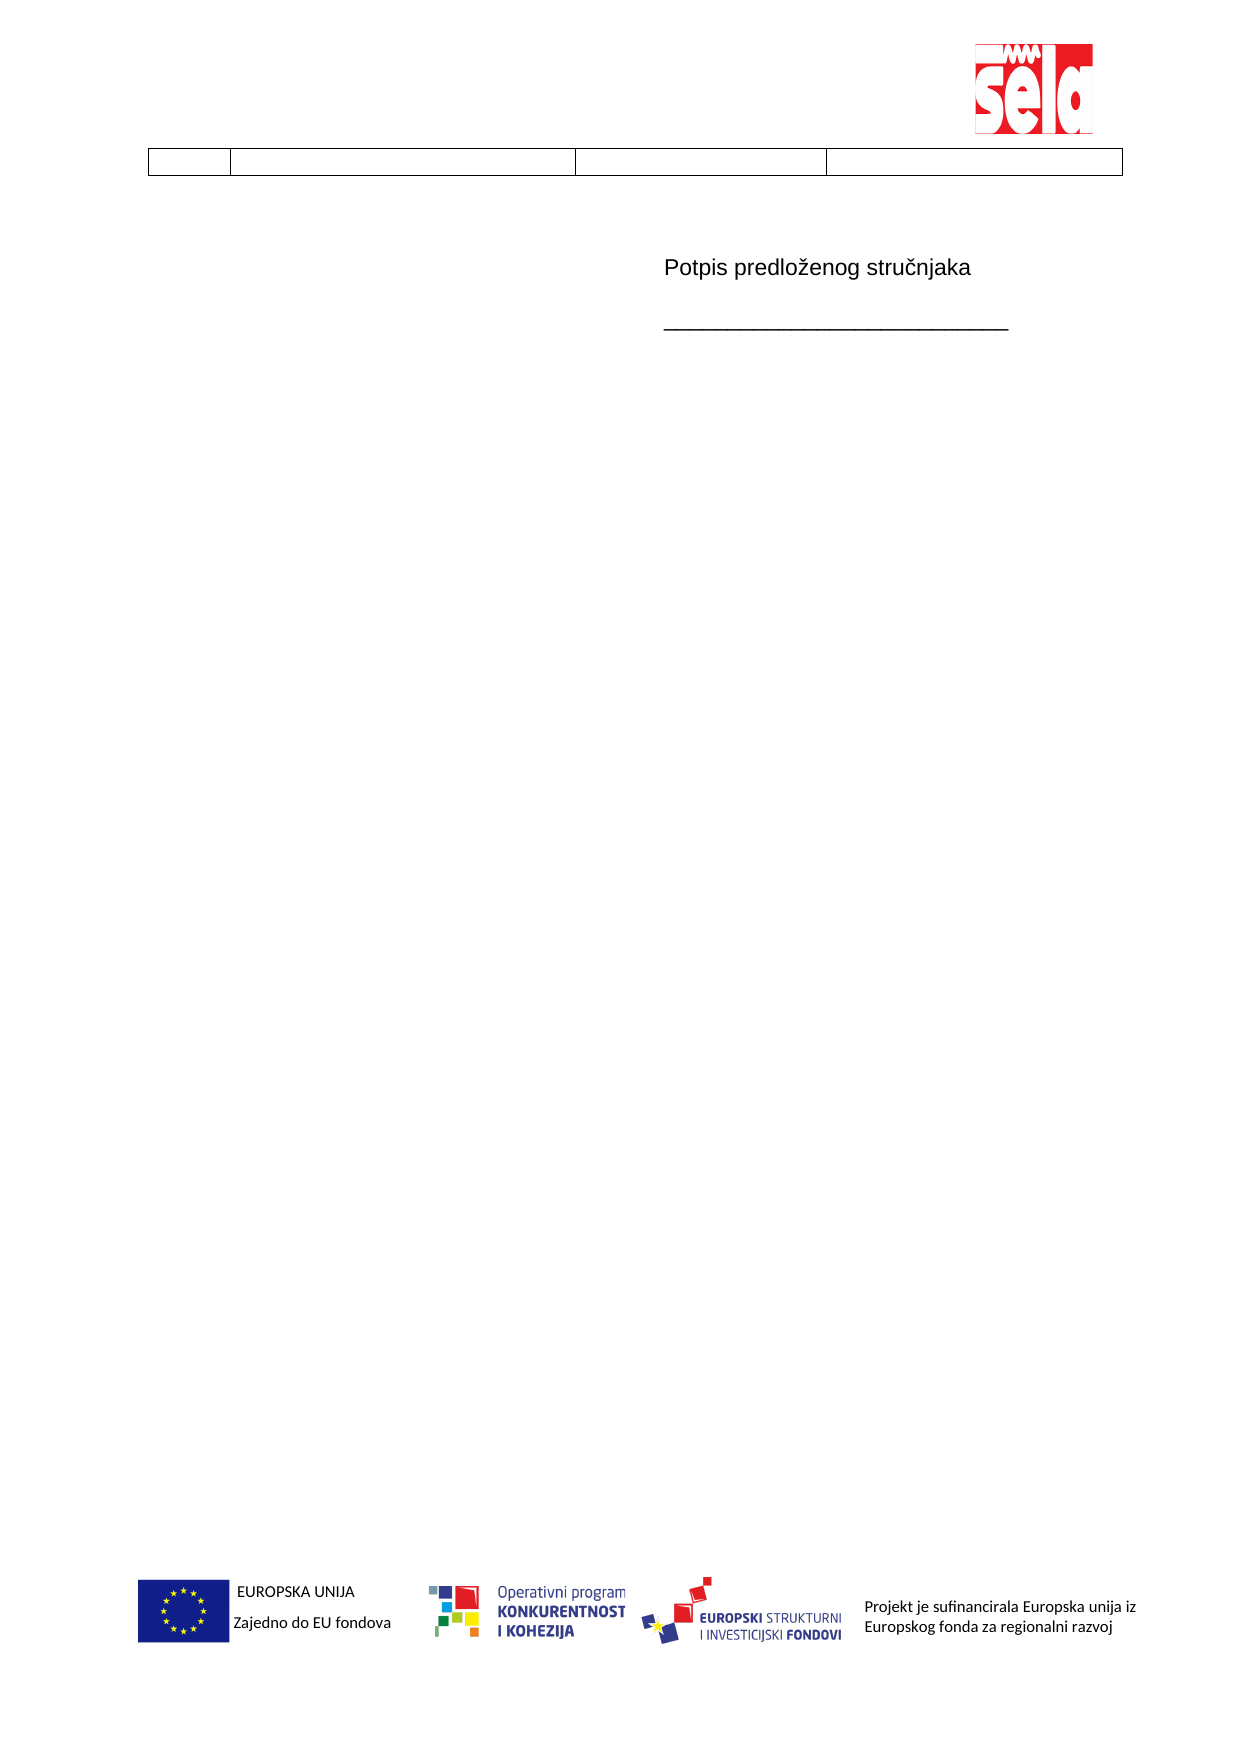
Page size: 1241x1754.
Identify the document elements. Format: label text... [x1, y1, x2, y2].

picture [975, 44, 1093, 134]
picture [428, 1586, 625, 1639]
table_cell [576, 149, 826, 175]
picture [136, 1579, 231, 1644]
picture [641, 1577, 841, 1644]
table_cell [827, 149, 1122, 175]
text Potpis predloženog stručnjaka [148, 254, 1093, 280]
table_cell [149, 149, 230, 175]
text ___________________________ [148, 305, 1093, 332]
table_cell [231, 149, 575, 175]
